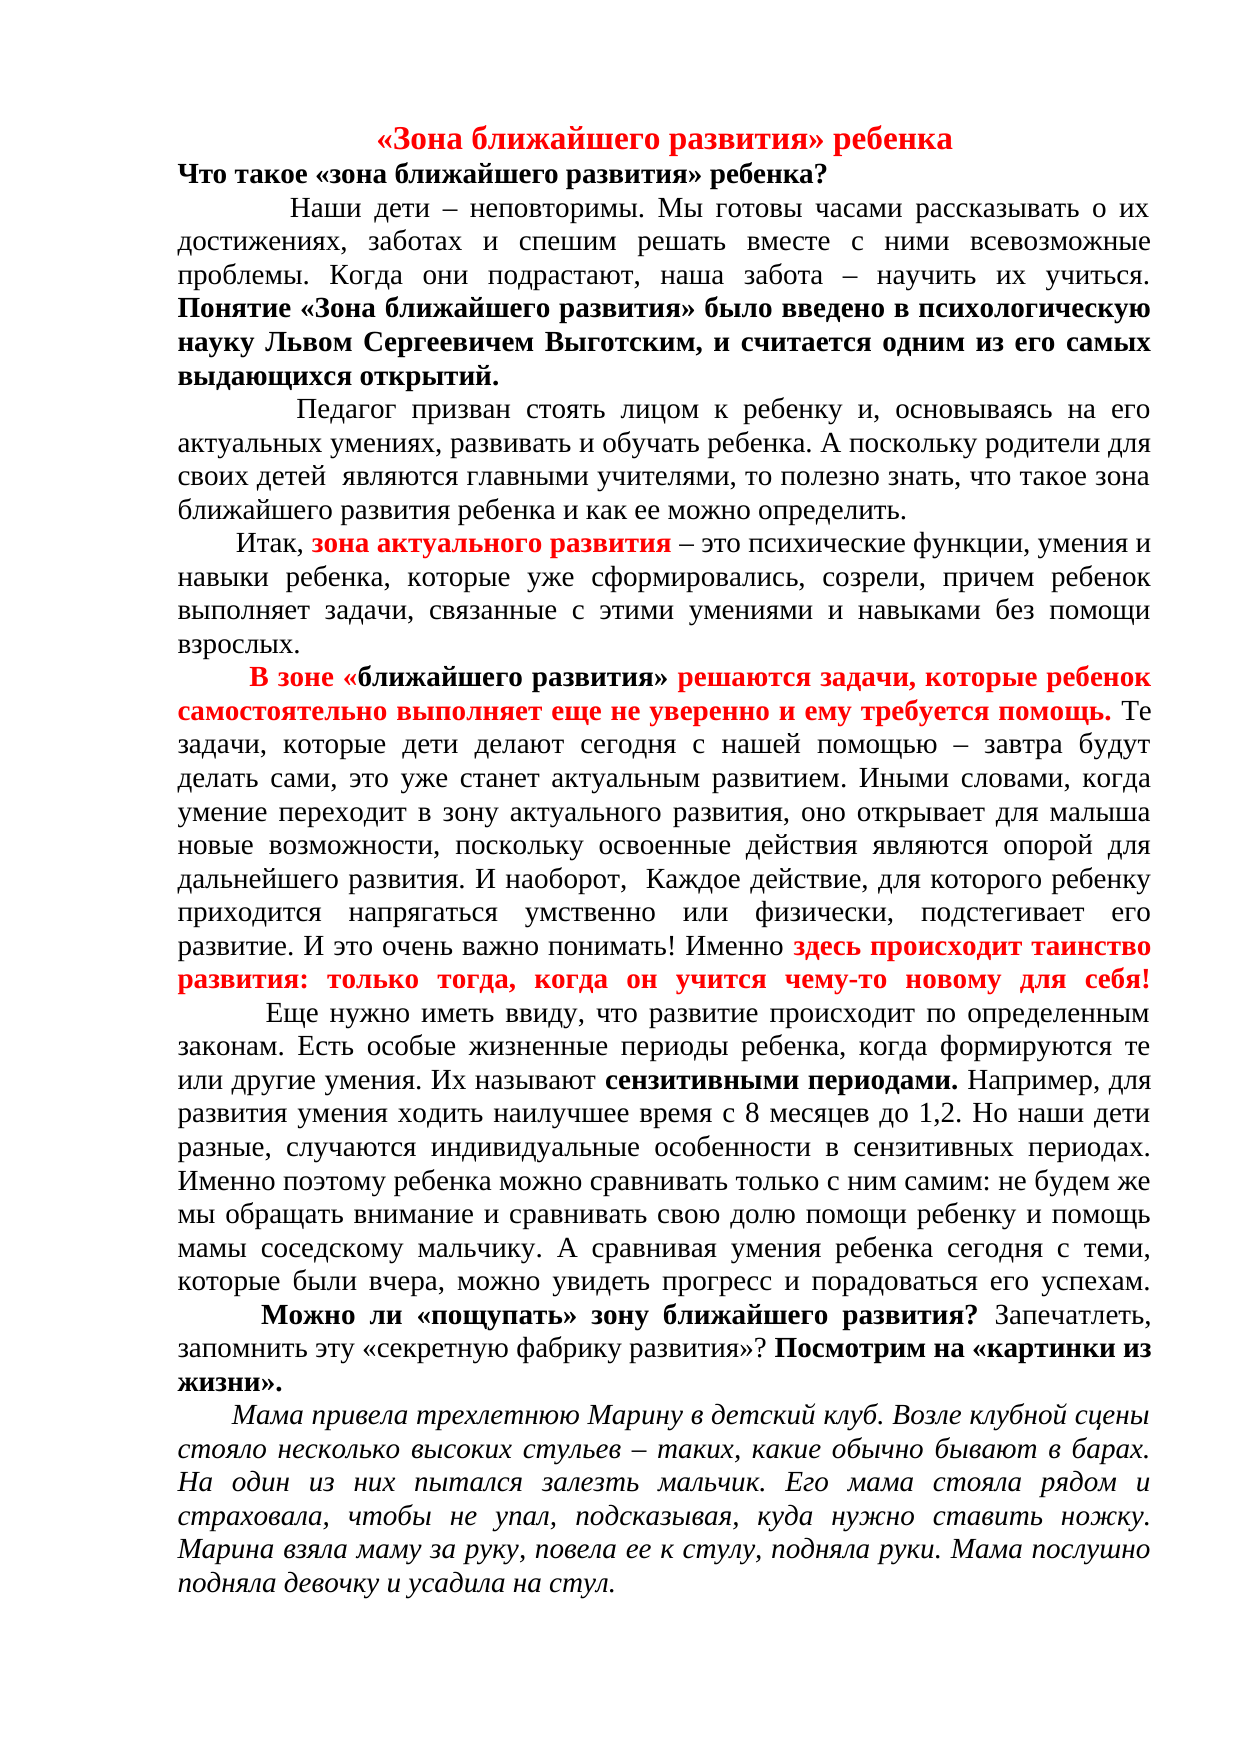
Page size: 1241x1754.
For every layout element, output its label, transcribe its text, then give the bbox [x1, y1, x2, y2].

text «Зона ближайшего развития» ребенка [177, 118, 1152, 156]
text В зоне «ближайшего развития» решаются задачи, которые ребенок самостоятельно выполняет еще не уверенно и ему требуется помощь. Те задачи, которые дети делают сегодня с нашей помощью – завтра будут делать сами, это уже станет актуальным развитием. Иными словами, когда умение переходит в зону актуального развития, оно открывает для малыша новые возможности, поскольку освоенные действия являются опорой для дальнейшего развития. И наоборот, Каждое действие, для которого ребенку приходится напрягаться умственно или физически, подстегивает его развитие. И это очень важно понимать! Именно здесь происходит таинство развития: только тогда, когда он учится чему-то новому для себя! Еще нужно иметь ввиду, что развитие происходит по определенным законам. Есть особые жизненные периоды ребенка, когда формируются те или другие умения. Их называют сензитивными периодами. Например, для развития умения ходить наилучшее время с 8 месяцев до 1,2. Но наши дети разные, случаются индивидуальные особенности в сензитивных периодах. Именно поэтому ребенка можно сравнивать только с ним самим: не будем же мы обращать внимание и сравнивать свою долю помощи ребенку и помощь мамы соседскому мальчику. А сравнивая умения ребенка сегодня с теми, которые были вчера, можно увидеть прогресс и порадоваться его успехам. Можно ли «пощупать» зону ближайшего развития? Запечатлеть, запомнить эту «секретную фабрику развития»? Посмотрим на «картинки из жизни». [177, 659, 1152, 1397]
text Что такое «зона ближайшего развития» ребенка? [177, 156, 1152, 190]
text Педагог призван стоять лицом к ребенку и, основываясь на его актуальных умениях, развивать и обучать ребенка. А поскольку родители для своих детей являются главными учителями, то полезно знать, что такое зона ближайшего развития ребенка и как ее можно определить. [177, 391, 1152, 525]
text Итак, зона актуального развития – это психические функции, умения и навыки ребенка, которые уже сформировались, созрели, причем ребенок выполняет задачи, связанные с этими умениями и навыками без помощи взрослых. [177, 525, 1152, 659]
text Мама привела трехлетнюю Марину в детский клуб. Возле клубной сцены стояло несколько высоких стульев – таких, какие обычно бывают в барах. На один из них пытался залезть мальчик. Его мама стояла рядом и страховала, чтобы не упал, подсказывая, куда нужно ставить ножку. Марина взяла маму за руку, повела ее к стулу, подняла руки. Мама послушно подняла девочку и усадила на стул. [177, 1397, 1152, 1599]
text Наши дети – неповторимы. Мы готовы часами рассказывать о их достижениях, заботах и спешим решать вместе с ними всевозможные проблемы. Когда они подрастают, наша забота – научить их учиться. Понятие «Зона ближайшего развития» было введено в психологическую науку Львом Сергеевичем Выготским, и считается одним из его самых выдающихся открытий. [177, 190, 1152, 391]
